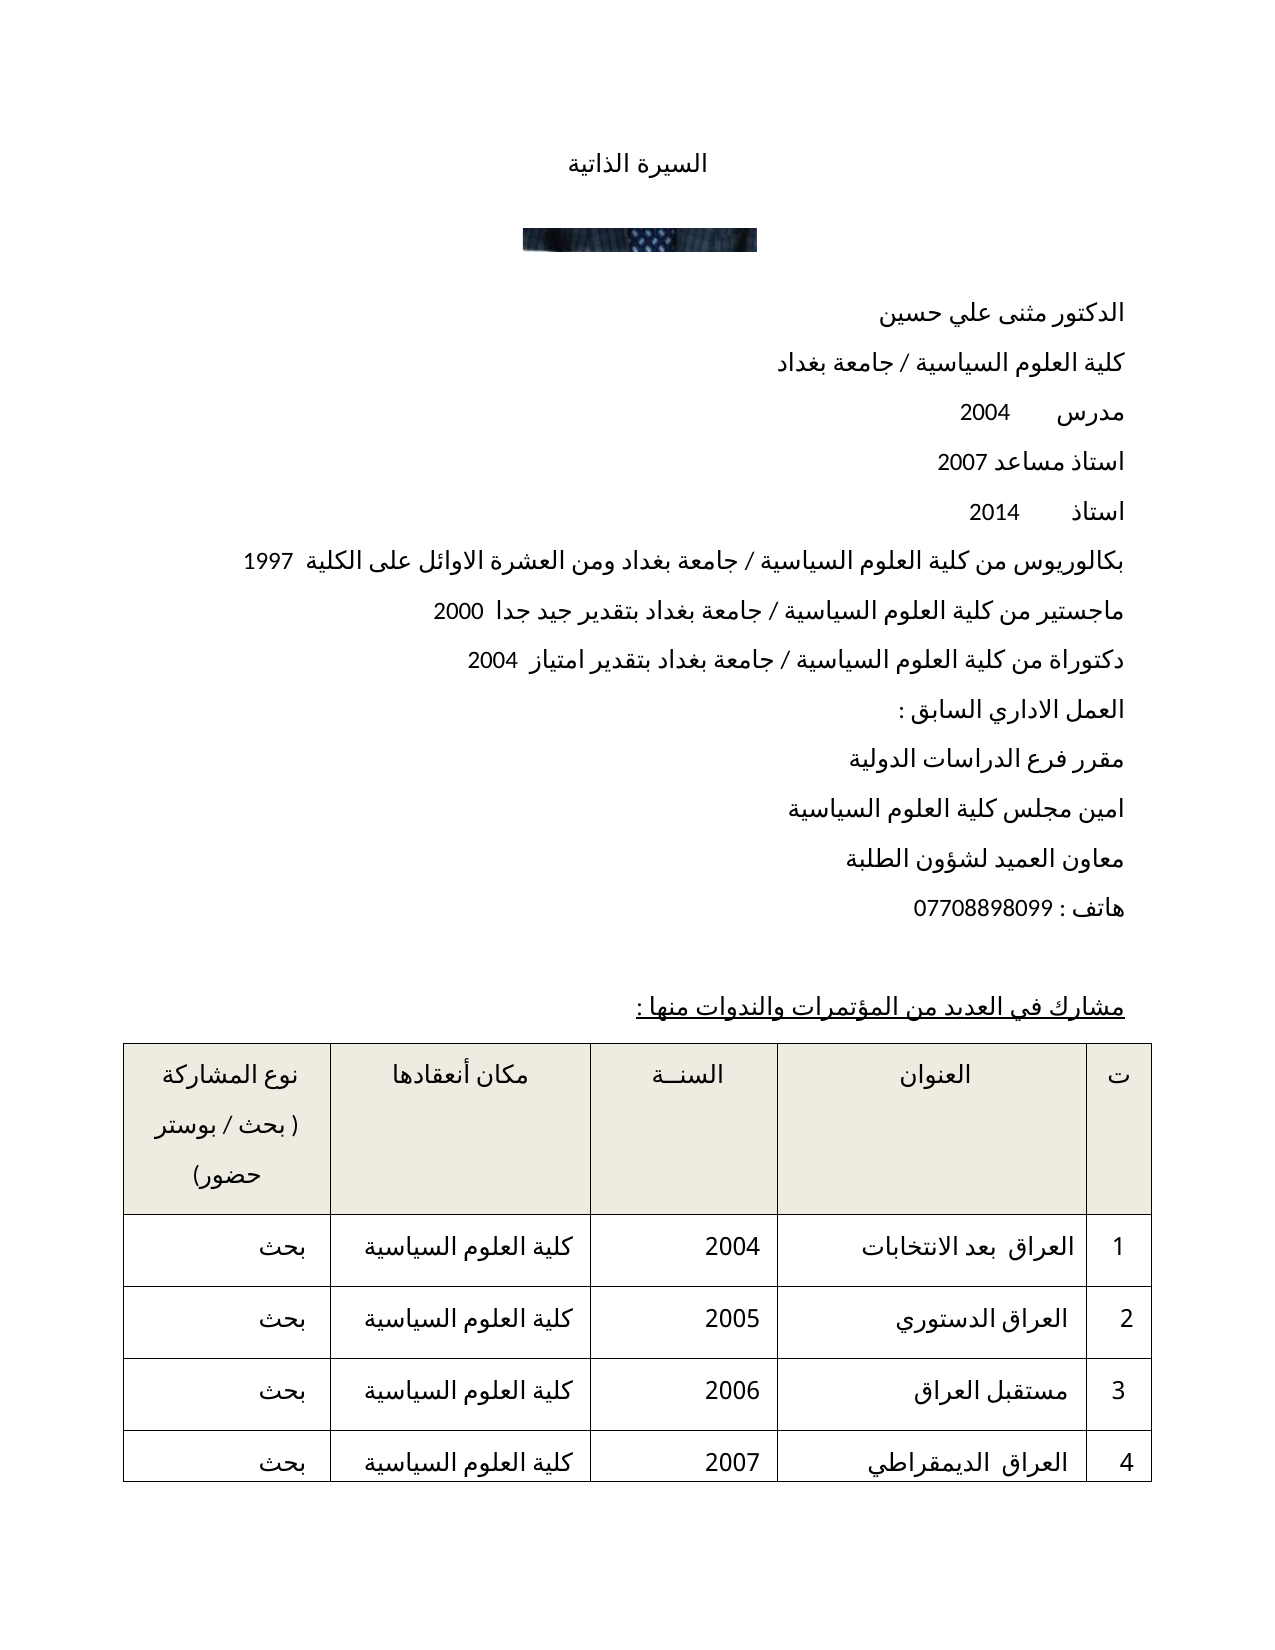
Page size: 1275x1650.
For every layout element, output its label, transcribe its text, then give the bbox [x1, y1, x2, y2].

text كلية العلوم السياسية / جامعة بغداد [150, 348, 1125, 377]
text مدرس 2004 [150, 398, 1125, 427]
text استاذ مساعد 2007 [150, 447, 1125, 476]
table_header ت [1087, 1044, 1151, 1214]
table_cell العراق بعد الانتخابات [778, 1215, 1086, 1286]
table_cell 3 [1087, 1359, 1151, 1430]
text معاون العميد لشؤون الطلبة [150, 844, 1125, 873]
text ماجستير من كلية العلوم السياسية / جامعة بغداد بتقدير جيد جدا 2000 [150, 596, 1125, 625]
text دكتوراة من كلية العلوم السياسية / جامعة بغداد بتقدير امتياز 2004 [150, 646, 1125, 674]
table_header العنوان [778, 1044, 1086, 1214]
table_cell العراق الدستوري [778, 1287, 1086, 1358]
text الدكتور مثنى علي حسين [150, 299, 1125, 327]
table_cell 2004 [591, 1215, 777, 1286]
table_cell بحث [124, 1215, 330, 1286]
text امين مجلس كلية العلوم السياسية [150, 794, 1125, 823]
text استاذ 2014 [150, 497, 1125, 526]
table_cell بحث [124, 1431, 330, 1481]
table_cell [331, 1431, 590, 1481]
table_cell كلية العلوم السياسية [331, 1287, 590, 1358]
text السيرة الذاتية [150, 150, 1125, 179]
text مشارك في العديد من المؤتمرات والندوات منها : [150, 993, 1125, 1022]
table_header مكان أنعقادها [331, 1044, 590, 1214]
table_cell مستقبل العراق [778, 1359, 1086, 1430]
text العمل الاداري السابق : [150, 695, 1125, 724]
table_cell 1 [1087, 1215, 1151, 1286]
table_cell 2005 [591, 1287, 777, 1358]
text هاتف : 07708898099 [150, 894, 1125, 922]
table_header نوع المشاركة ( بحث / بوستر حضور) [124, 1044, 330, 1214]
table_header السنــة [591, 1044, 777, 1214]
table_cell كلية العلوم السياسية [331, 1215, 590, 1286]
table_cell بحث [124, 1287, 330, 1358]
table_cell 2006 [591, 1359, 777, 1430]
text بكالوريوس من كلية العلوم السياسية / جامعة بغداد ومن العشرة الاوائل على الكلية 1997 [150, 547, 1125, 575]
table_cell العراق الديمقراطي [778, 1431, 1086, 1481]
text مقرر فرع الدراسات الدولية [150, 745, 1125, 774]
table_cell 4 [1087, 1431, 1151, 1481]
table_cell 2007 [591, 1431, 777, 1481]
table_cell 2 [1087, 1287, 1151, 1358]
table_cell بحث [124, 1359, 330, 1430]
table_cell كلية العلوم السياسية [331, 1359, 590, 1430]
